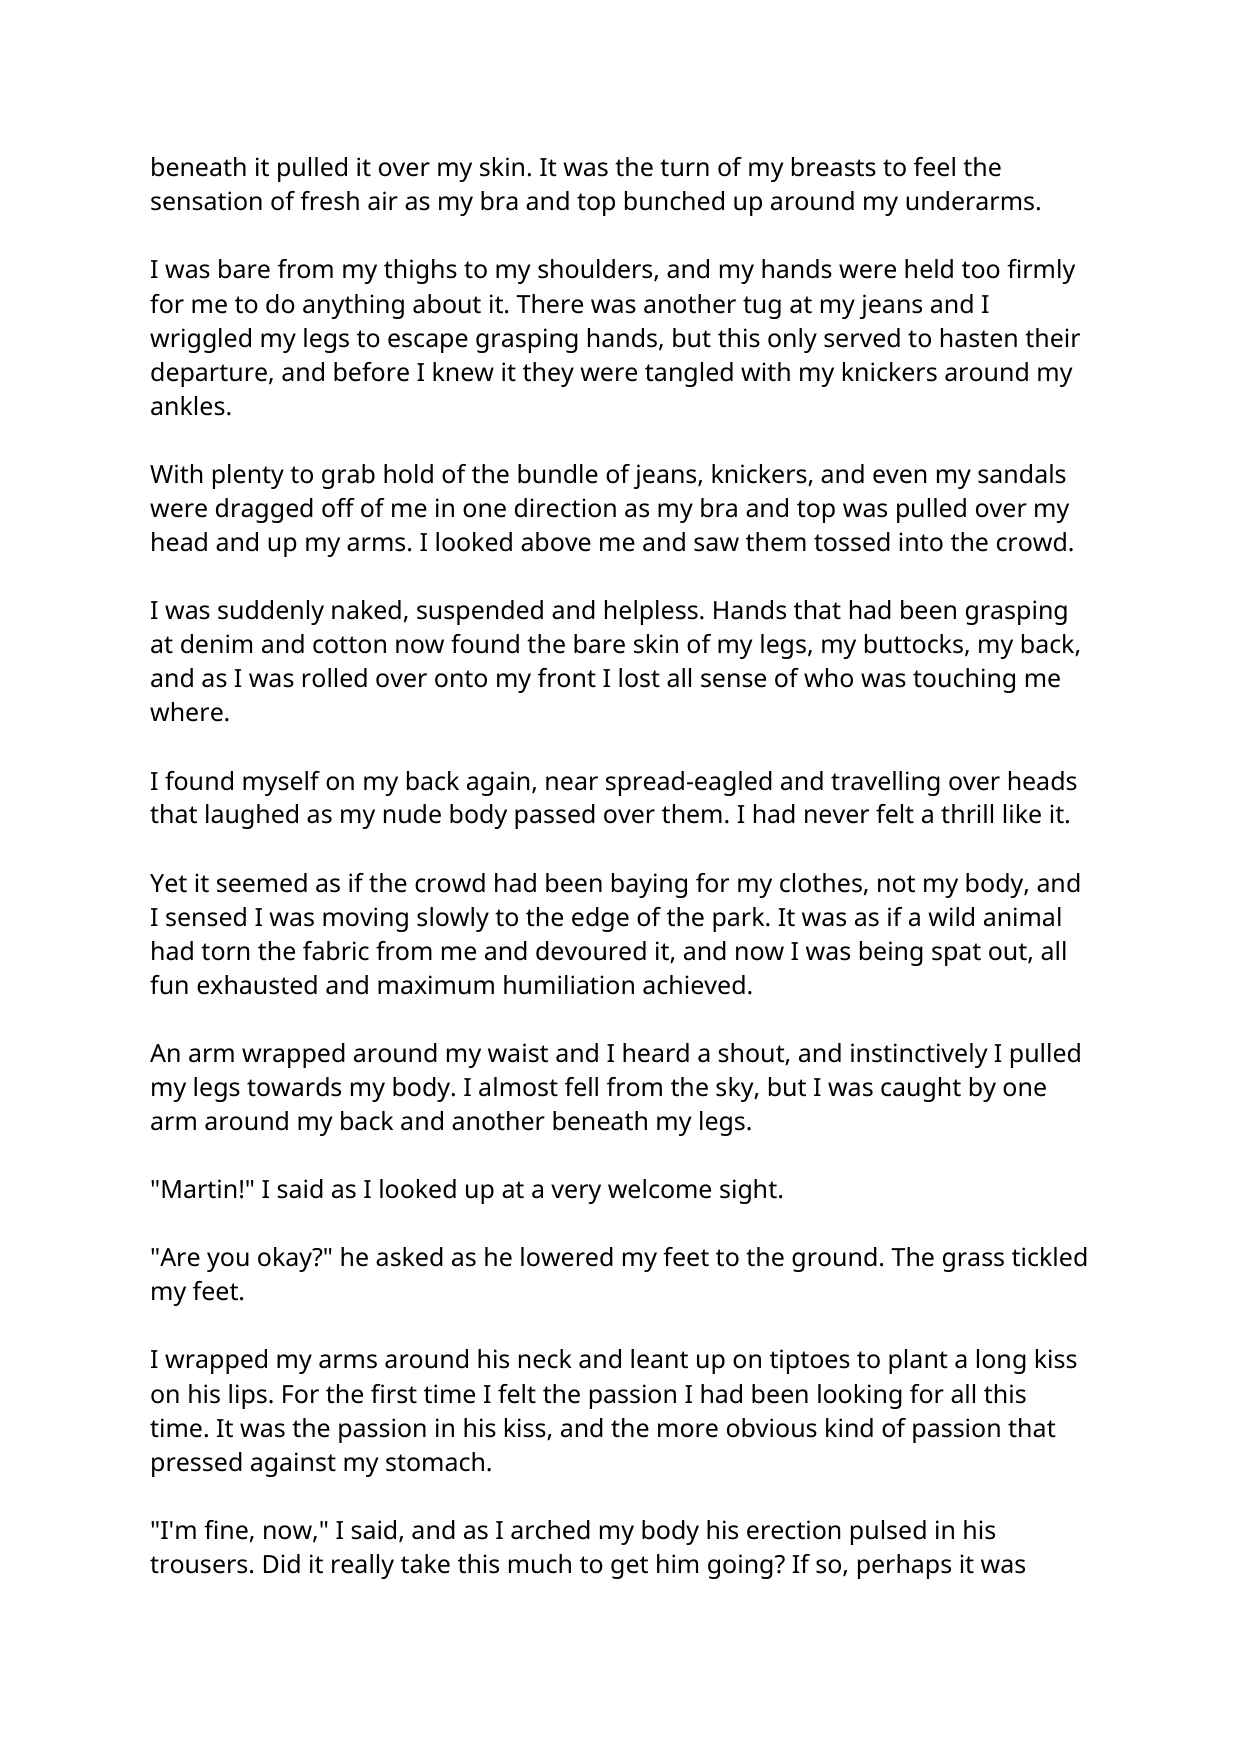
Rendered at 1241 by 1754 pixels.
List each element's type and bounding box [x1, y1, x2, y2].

text [150, 150, 1090, 1581]
